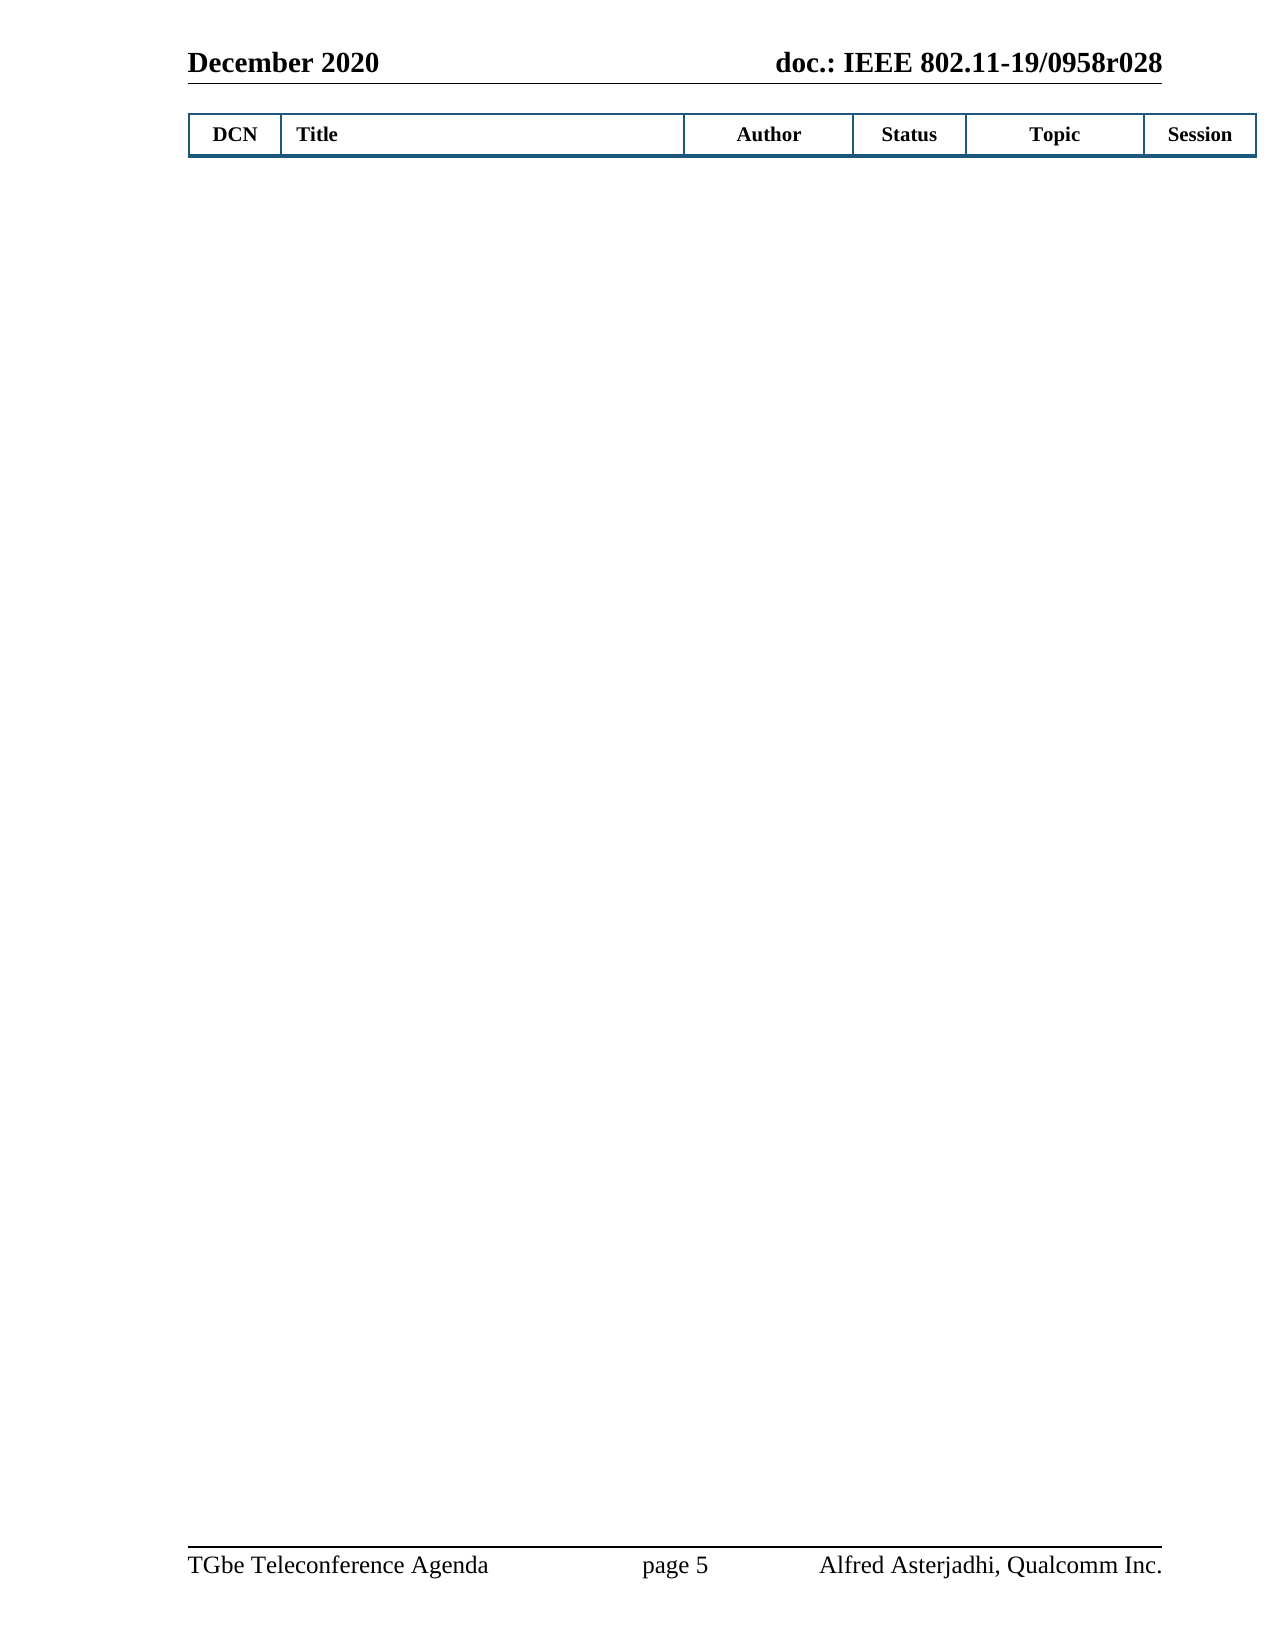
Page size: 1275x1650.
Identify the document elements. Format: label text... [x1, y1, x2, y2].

table_header Author [685, 115, 852, 154]
table_header DCN [190, 115, 280, 154]
table_header Topic [967, 115, 1143, 154]
table_header Session [1145, 115, 1255, 154]
table_header Status [854, 115, 965, 154]
table_header Title [282, 115, 683, 154]
